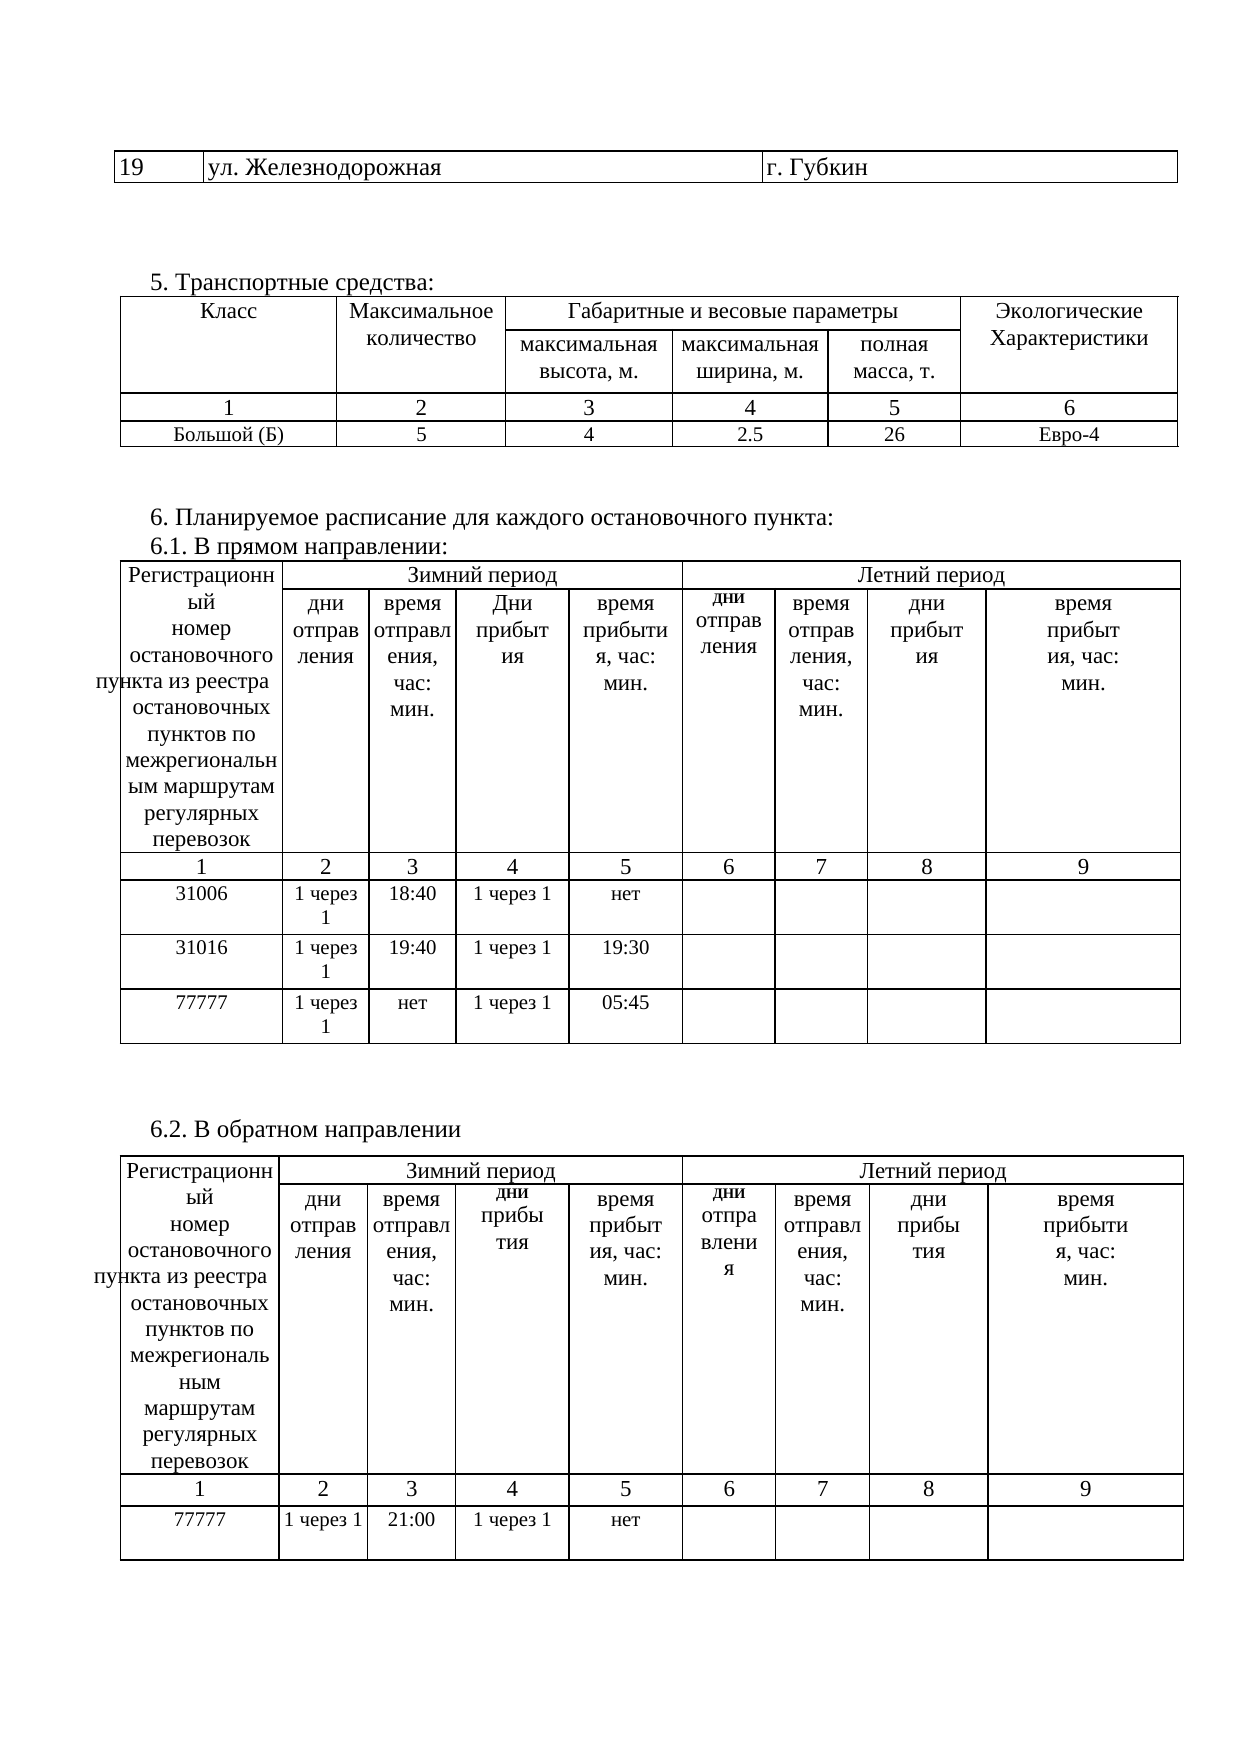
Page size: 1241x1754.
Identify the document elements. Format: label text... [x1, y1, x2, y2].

table_cell 26 [829, 422, 960, 446]
table_cell 19 [115, 152, 203, 181]
table_cell 6 [683, 1475, 775, 1505]
table_cell 05:45 [570, 990, 682, 1042]
table_cell 1 через 1 [283, 990, 368, 1042]
table_cell [989, 1507, 1183, 1559]
table_cell время прибыт ия, час: мин. [987, 590, 1180, 851]
table_cell время отправл ения, час: мин. [370, 590, 455, 851]
table_cell нет [370, 990, 455, 1042]
text 6.2. В обратном направлении [150, 1114, 1090, 1143]
text 6.1. В прямом направлении: [150, 531, 1090, 560]
table_cell нет [570, 881, 682, 934]
table_cell 21:00 [368, 1507, 455, 1559]
table_cell ул. Железнодорожная [204, 152, 762, 181]
table_cell 1 [121, 853, 282, 879]
table_cell 1 через 1 [280, 1507, 367, 1559]
table_cell 3 [506, 394, 672, 420]
table_cell 77777 [121, 1507, 278, 1559]
table_cell 1 через 1 [457, 990, 568, 1042]
table_header Габаритные и весовые параметры [506, 297, 960, 329]
table_header Класс [121, 297, 336, 392]
table_cell [683, 881, 774, 934]
table_cell [987, 990, 1180, 1042]
table_cell максимальная высота, м. [506, 331, 672, 392]
table_header Регистрационный номер остановочного пункта из реестра остановочных пунктов по межрегиональным маршрутам регулярных перевозок [121, 562, 282, 851]
table_cell время прибыт ия, час: мин. [570, 1185, 682, 1473]
table_cell [868, 935, 985, 988]
table_cell 3 [370, 853, 455, 879]
table_cell 4 [457, 853, 568, 879]
table_cell нет [570, 1507, 682, 1559]
table_cell 6 [683, 853, 774, 879]
table_cell 7 [776, 853, 867, 879]
table_cell 4 [506, 422, 672, 446]
table_cell полная масса, т. [829, 331, 960, 392]
table_cell [683, 1507, 775, 1559]
text 6. Планируемое расписание для каждого остановочного пункта: [150, 502, 1090, 531]
table_cell время отправ ления, час: мин. [776, 590, 867, 851]
table_cell время прибыти я, час: мин. [570, 590, 682, 851]
table_cell 19:30 [570, 935, 682, 988]
table_cell 1 [121, 1475, 278, 1505]
table_cell 1 через 1 [457, 935, 568, 988]
table_cell 3 [368, 1475, 455, 1505]
table_cell [987, 935, 1180, 988]
table_cell дни отправ ления [280, 1185, 367, 1473]
table_cell 1 через 1 [283, 935, 368, 988]
table_cell 5 [829, 394, 960, 420]
table_cell 4 [673, 394, 827, 420]
table_cell 1 через 1 [283, 881, 368, 934]
table_cell 2.5 [673, 422, 827, 446]
table_cell 19:40 [370, 935, 455, 988]
table_cell время прибыти я, час: мин. [989, 1185, 1183, 1473]
table_cell 9 [989, 1475, 1183, 1505]
table_cell [776, 1507, 869, 1559]
table_cell [776, 935, 867, 988]
table_cell дни прибы тия [870, 1185, 987, 1473]
table_header Максимальное количество [337, 297, 505, 392]
table_header Летний период [683, 562, 1180, 588]
table_cell дни отправ ления [283, 590, 368, 851]
table_cell [868, 990, 985, 1042]
table_cell 77777 [121, 990, 282, 1042]
table_cell [683, 935, 774, 988]
table_cell 1 [121, 394, 336, 420]
table_header Экологические Характеристики [961, 297, 1177, 392]
table_cell [868, 881, 985, 934]
table_cell Большой (Б) [121, 422, 336, 446]
table_cell 1 через 1 [456, 1507, 568, 1559]
table_header Зимний период [283, 562, 682, 588]
table_cell [776, 990, 867, 1042]
table_header Зимний период [280, 1157, 682, 1183]
table_cell г. Губкин [763, 152, 1177, 181]
table_cell 31006 [121, 881, 282, 934]
table_cell 8 [870, 1475, 987, 1505]
table_cell 8 [868, 853, 985, 879]
table_cell 5 [570, 1475, 682, 1505]
table_header Летний период [683, 1157, 1183, 1183]
table_cell Евро-4 [961, 422, 1177, 446]
table_cell ДНИ прибы тия [456, 1185, 568, 1473]
table_cell 5 [570, 853, 682, 879]
table_cell время отправл ения, час: мин. [776, 1185, 869, 1473]
table_cell 31016 [121, 935, 282, 988]
table_cell максимальная ширина, м. [673, 331, 827, 392]
table_cell [870, 1507, 987, 1559]
table_cell [776, 881, 867, 934]
table_cell 9 [987, 853, 1180, 879]
table_cell время отправл ения, час: мин. [368, 1185, 455, 1473]
table_cell [987, 881, 1180, 934]
table_cell 4 [456, 1475, 568, 1505]
table_cell 18:40 [370, 881, 455, 934]
table_cell 2 [283, 853, 368, 879]
table_cell 2 [280, 1475, 367, 1505]
table_cell 7 [776, 1475, 869, 1505]
table_cell Дни прибыт ия [457, 590, 568, 851]
table_cell 1 через 1 [457, 881, 568, 934]
table_cell 6 [961, 394, 1177, 420]
table_cell 2 [337, 394, 505, 420]
table_cell дни прибыт ия [868, 590, 985, 851]
text 5. Транспортные средства: [150, 267, 1090, 296]
table_cell [683, 990, 774, 1042]
table_cell ДНИ отпра влени я [683, 1185, 775, 1473]
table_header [121, 1157, 278, 1473]
table_cell 5 [337, 422, 505, 446]
table_cell ДНИ отправ ления [683, 590, 774, 851]
